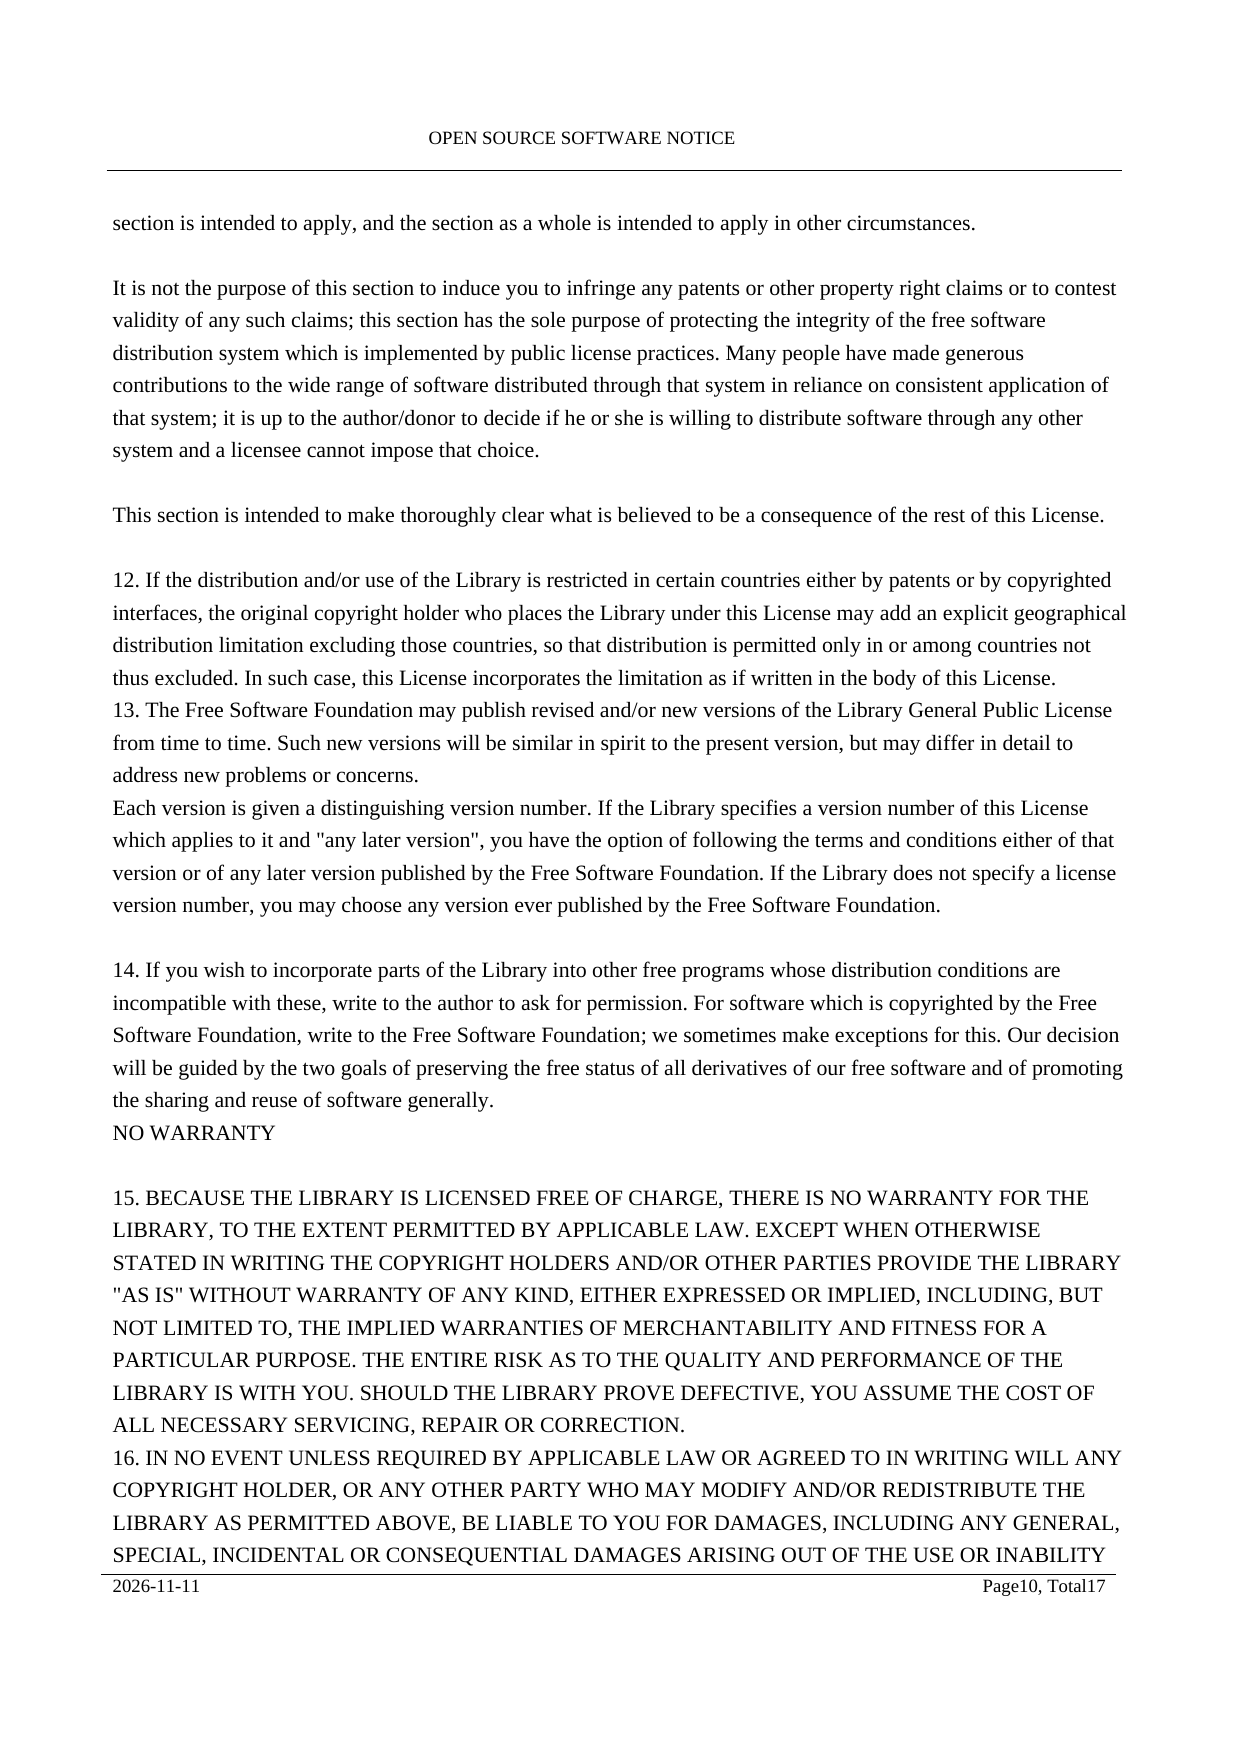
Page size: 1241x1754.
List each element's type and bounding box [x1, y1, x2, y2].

text [112, 206, 1128, 1571]
